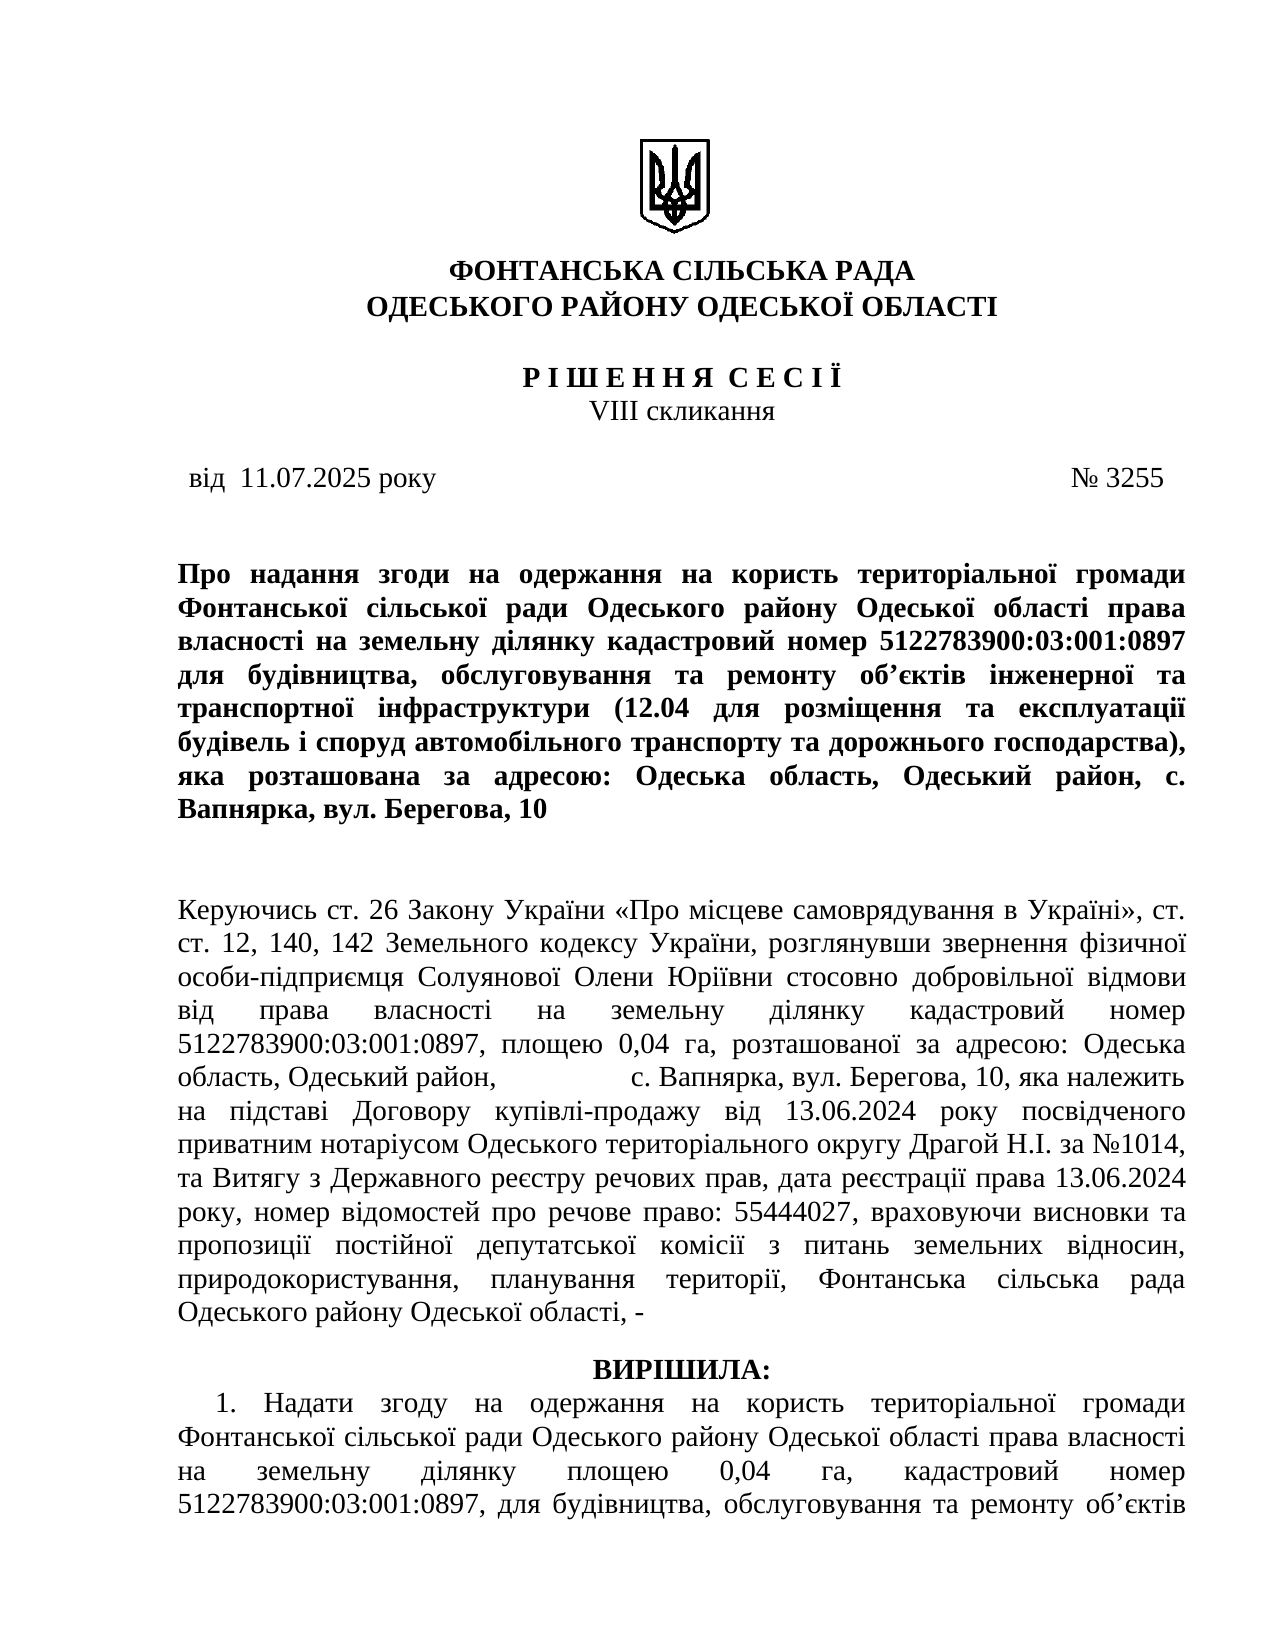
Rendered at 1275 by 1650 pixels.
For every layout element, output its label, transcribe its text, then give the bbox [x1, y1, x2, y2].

text Керуючись ст. 26 Закону України «Про місцеве самоврядування в Україні», ст. ст. 12, 140, 142 Земельного кодексу України, розглянувши звернення фізичної особи-підприємця Солуянової Олени Юріївни стосовно добровільної відмови від права власності на земельну ділянку кадастровий номер 5122783900:03:001:0897, площею 0,04 га, розташованої за адресою: Одеська область, Одеський район, с. Вапнярка, вул. Берегова, 10, яка належить на підставі Договору купівлі-продажу від 13.06.2024 року посвідченого приватним нотаріусом Одеського територіального округу Драгой Н.І. за №1014, та Витягу з Державного реєстру речових прав, дата реєстрації права 13.06.2024 року, номер відомостей про речове право: 55444027, враховуючи висновки та пропозиції постійної депутатської комісії з питань земельних відносин, природокористування, планування території, Фонтанська сільська рада Одеського району Одеської області, - [177, 892, 1186, 1328]
list ОДЕСЬКОГО РАЙОНУ ОДЕСЬКОЇ ОБЛАСТІ [177, 289, 1186, 322]
list Р І Ш Е Н Н Я С Е С І Ї [177, 360, 1186, 393]
list VIII скликання [177, 393, 1186, 427]
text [177, 1386, 1186, 1520]
text ВИРІШИЛА: [177, 1352, 1186, 1386]
text Про надання згоди на одержання на користь територіальної громади Фонтанської сільської ради Одеського району Одеської області права власності на земельну ділянку кадастровий номер 5122783900:03:001:0897 для будівництва, обслуговування та ремонту об’єктів інженерної та транспортної інфраструктури (12.04 для розміщення та експлуатації будівель і споруд автомобільного транспорту та дорожнього господарства), яка розташована за адресою: Одеська область, Одеський район, с. Вапнярка, вул. Берегова, 10 [177, 556, 1186, 825]
list ФОНТАНСЬКА СІЛЬСЬКА РАДА [177, 253, 1186, 287]
table_header від 11.07.2025 року № 3255 [177, 461, 1186, 528]
picture [637, 136, 716, 237]
